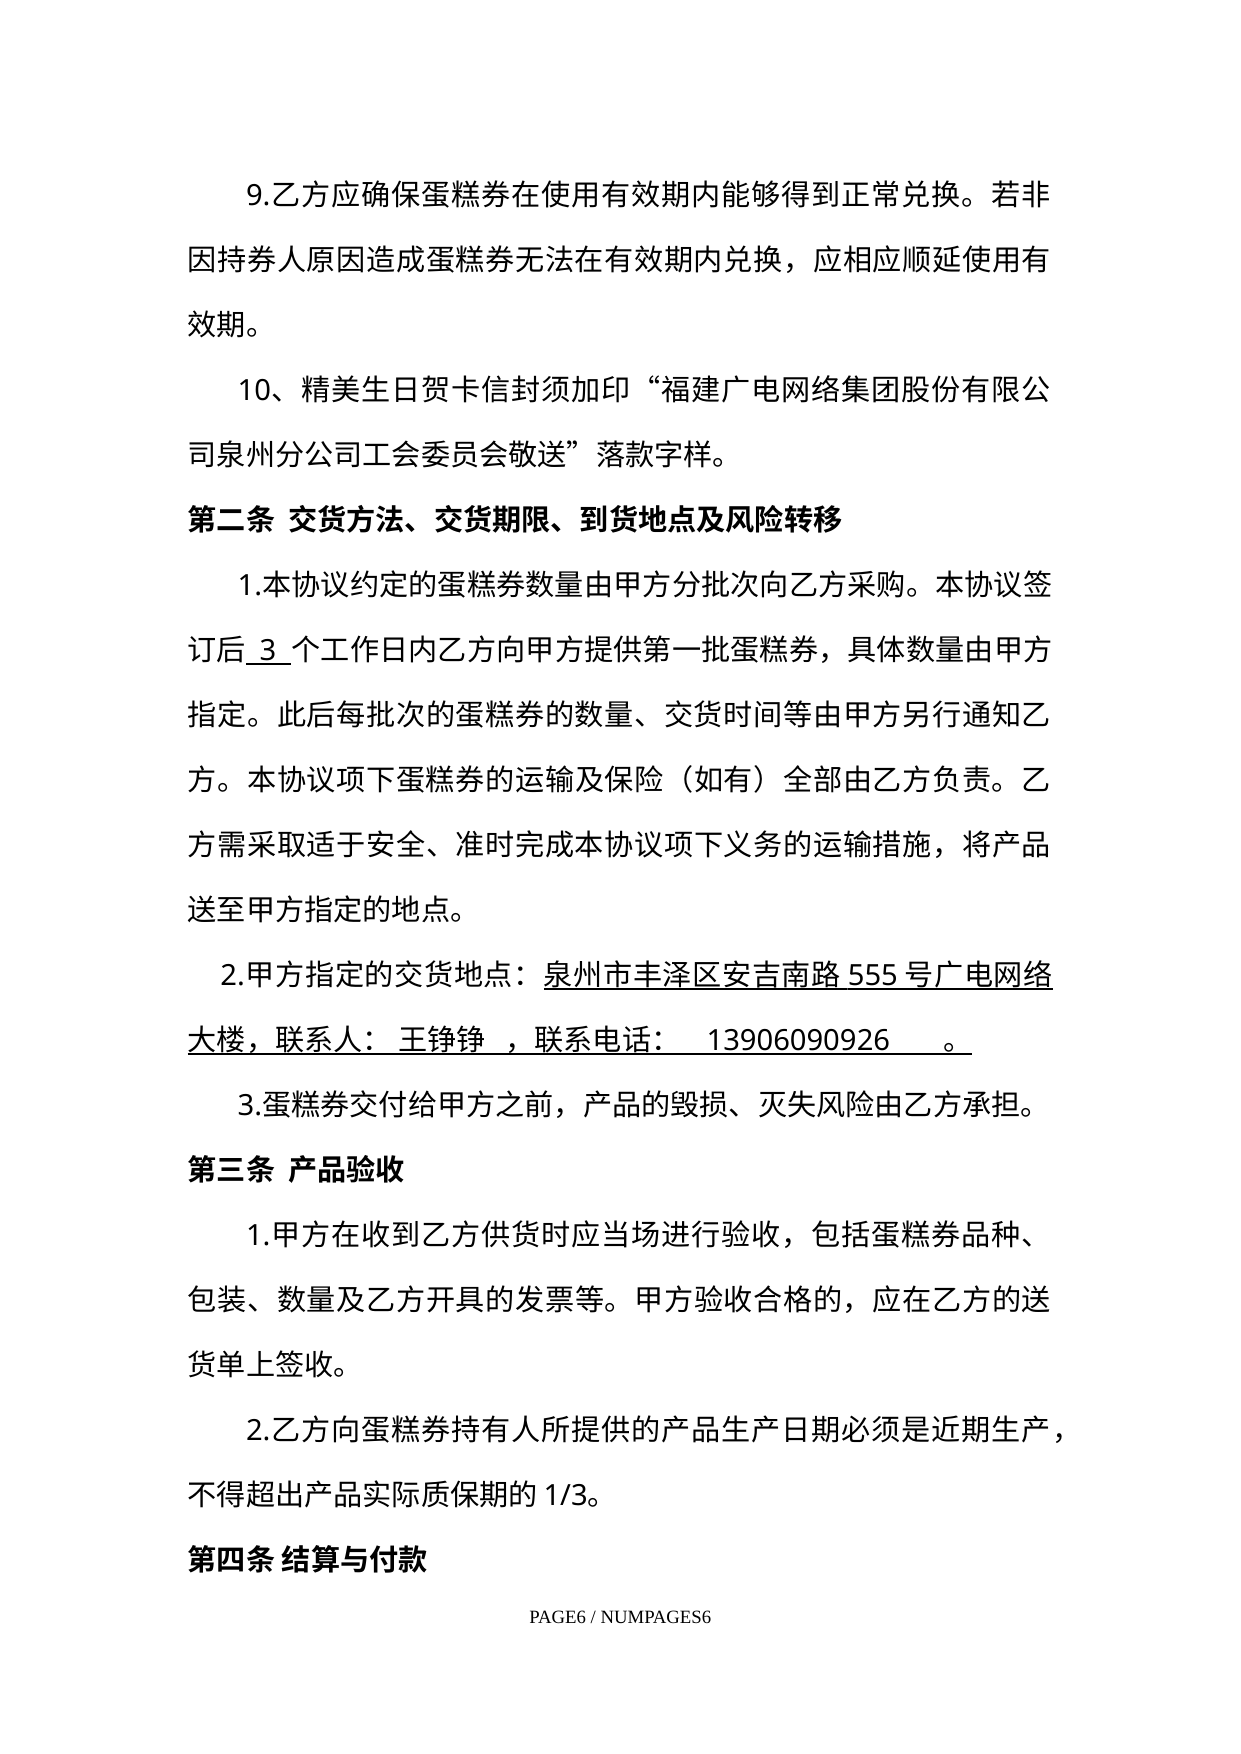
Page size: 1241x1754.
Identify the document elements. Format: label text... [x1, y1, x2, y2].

text 第四条 结算与付款 [187, 1525, 1053, 1590]
text 9.乙方应确保蛋糕券在使用有效期内能够得到正常兑换。若非因持券人原因造成蛋糕券无法在有效期内兑换，应相应顺延使用有效期。 [187, 160, 1053, 355]
text 3.蛋糕券交付给甲方之前，产品的毁损、灭失风险由乙方承担。 [187, 1070, 1053, 1135]
text 2.甲方指定的交货地点：泉州市丰泽区安吉南路555号广电网络大楼，联系人： 王铮铮 ，联系电话： 13906090926 。 [187, 940, 1053, 1070]
text 1.本协议约定的蛋糕券数量由甲方分批次向乙方采购。本协议签订后 3 个工作日内乙方向甲方提供第一批蛋糕券，具体数量由甲方指定。此后每批次的蛋糕券的数量、交货时间等由甲方另行通知乙方。本协议项下蛋糕券的运输及保险（如有）全部由乙方负责。乙方需采取适于安全、准时完成本协议项下义务的运输措施，将产品送至甲方指定的地点。 [187, 550, 1053, 940]
text 10、精美生日贺卡信封须加印“福建广电网络集团股份有限公司泉州分公司工会委员会敬送”落款字样。 [187, 355, 1053, 485]
text 1.甲方在收到乙方供货时应当场进行验收，包括蛋糕券品种、包装、数量及乙方开具的发票等。甲方验收合格的，应在乙方的送货单上签收。 [187, 1200, 1053, 1395]
text 第二条 交货方法、交货期限、到货地点及风险转移 [187, 485, 1053, 550]
text 2.乙方向蛋糕券持有人所提供的产品生产日期必须是近期生产，不得超出产品实际质保期的1/3。 [187, 1395, 1053, 1525]
text 第三条 产品验收 [187, 1135, 1053, 1200]
